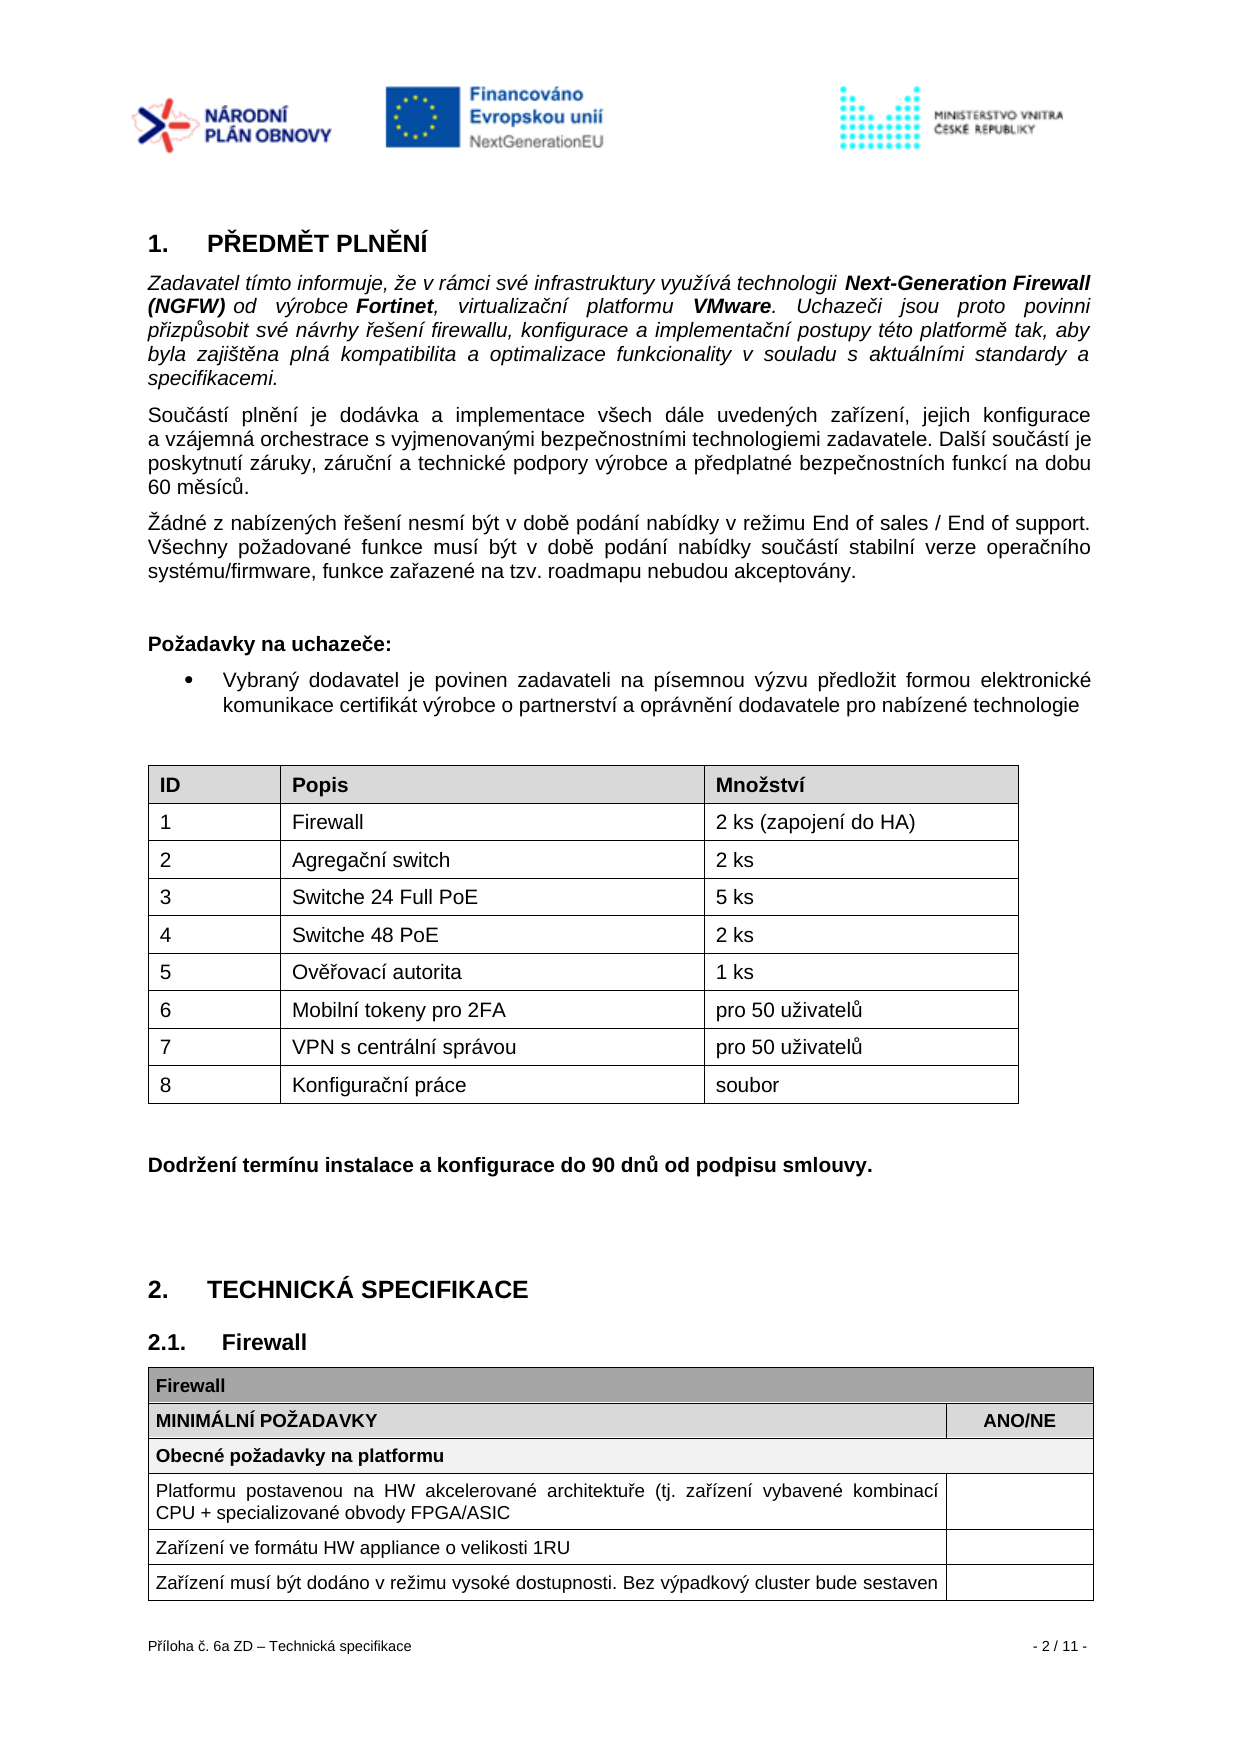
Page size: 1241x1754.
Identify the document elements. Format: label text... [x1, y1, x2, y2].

table_cell 3 [149, 879, 280, 915]
table_cell 8 [149, 1066, 280, 1103]
subtitle Firewall [148, 1328, 1092, 1355]
table_cell 2 [149, 841, 280, 878]
table_cell Ověřovací autorita [281, 954, 704, 990]
table_cell 2 ks [705, 916, 1018, 953]
table_cell 4 [149, 916, 280, 953]
text Součástí plnění je dodávka a implementace všech dále uvedených zařízení, jejich konfigurace a vzájemná orchestrace s vyjmenovanými bezpečnostními technologiemi zadavatele. Další součástí je poskytnutí záruky, záruční a technické podpory výrobce a předplatné bezpečnostních funkcí na dobu 60 měsíců. [148, 403, 1092, 498]
table_cell pro 50 uživatelů [705, 1029, 1018, 1065]
table_cell Platformu postavenou na HW akcelerované architektuře (tj. zařízení vybavené kombinací CPU + specializované obvody FPGA/ASIC [149, 1474, 946, 1529]
text Žádné z nabízených řešení nesmí být v době podání nabídky v režimu End of sales / End of support. Všechny požadované funkce musí být v době podání nabídky součástí stabilní verze operačního systému/firmware, funkce zařazené na tzv. roadmapu nebudou akceptovány. [148, 511, 1092, 583]
table_cell 5 ks [705, 879, 1018, 915]
table_cell 6 [149, 991, 280, 1028]
table_header Množství [705, 766, 1018, 803]
table_cell [947, 1474, 1093, 1529]
table_cell Agregační switch [281, 841, 704, 878]
text Dodržení termínu instalace a konfigurace do 90 dnů od podpisu smlouvy. [148, 1153, 1092, 1177]
table_cell Switche 24 Full PoE [281, 879, 704, 915]
table_cell MINIMÁLNÍ POŽADAVKY [149, 1404, 946, 1437]
table_cell Obecné požadavky na platformu [149, 1439, 1093, 1473]
table_cell 1 ks [705, 954, 1018, 990]
text Požadavky na uchazeče: [148, 632, 1092, 656]
text Zadavatel tímto informuje, že v rámci své infrastruktury využívá technologii Next-Generation Firewall (NGFW) od výrobce Fortinet, virtualizační platformu VMware. Uchazeči jsou proto povinni přizpůsobit své návrhy řešení firewallu, konfigurace a implementační postupy této platformě tak, aby byla zajištěna plná kompatibilita a optimalizace funkcionality v souladu s aktuálními standardy a specifikacemi. [148, 270, 1092, 390]
table_cell 1 [149, 804, 280, 840]
table_cell Mobilní tokeny pro 2FA [281, 991, 704, 1028]
table_cell ANO/NE [947, 1404, 1093, 1437]
table_cell Zařízení ve formátu HW appliance o velikosti 1RU [149, 1530, 946, 1564]
table_header ID [149, 766, 280, 803]
subtitle TECHNICKÁ SPECIFIKACE [148, 1275, 1092, 1303]
table_cell 2 ks (zapojení do HA) [705, 804, 1018, 840]
table_cell [947, 1565, 1093, 1599]
table_cell Firewall [281, 804, 704, 840]
table_header Popis [281, 766, 704, 803]
table_cell 7 [149, 1029, 280, 1065]
table_cell Switche 48 PoE [281, 916, 704, 953]
table_header Firewall [149, 1368, 1093, 1402]
table_cell soubor [705, 1066, 1018, 1103]
list Vybraný dodavatel je povinen zadavateli na písemnou výzvu předložit formou elektronické komunikace certifikát výrobce o partnerství a oprávnění dodavatele pro nabízené technologie [185, 668, 1092, 716]
table_cell 5 [149, 954, 280, 990]
table_cell VPN s centrální správou [281, 1029, 704, 1065]
table_cell pro 50 uživatelů [705, 991, 1018, 1028]
table_cell 2 ks [705, 841, 1018, 878]
picture [118, 65, 1063, 168]
table_cell Konfigurační práce [281, 1066, 704, 1103]
table_cell [947, 1530, 1093, 1564]
subtitle PŘEDMĚT PLNĚNÍ [148, 229, 1092, 258]
